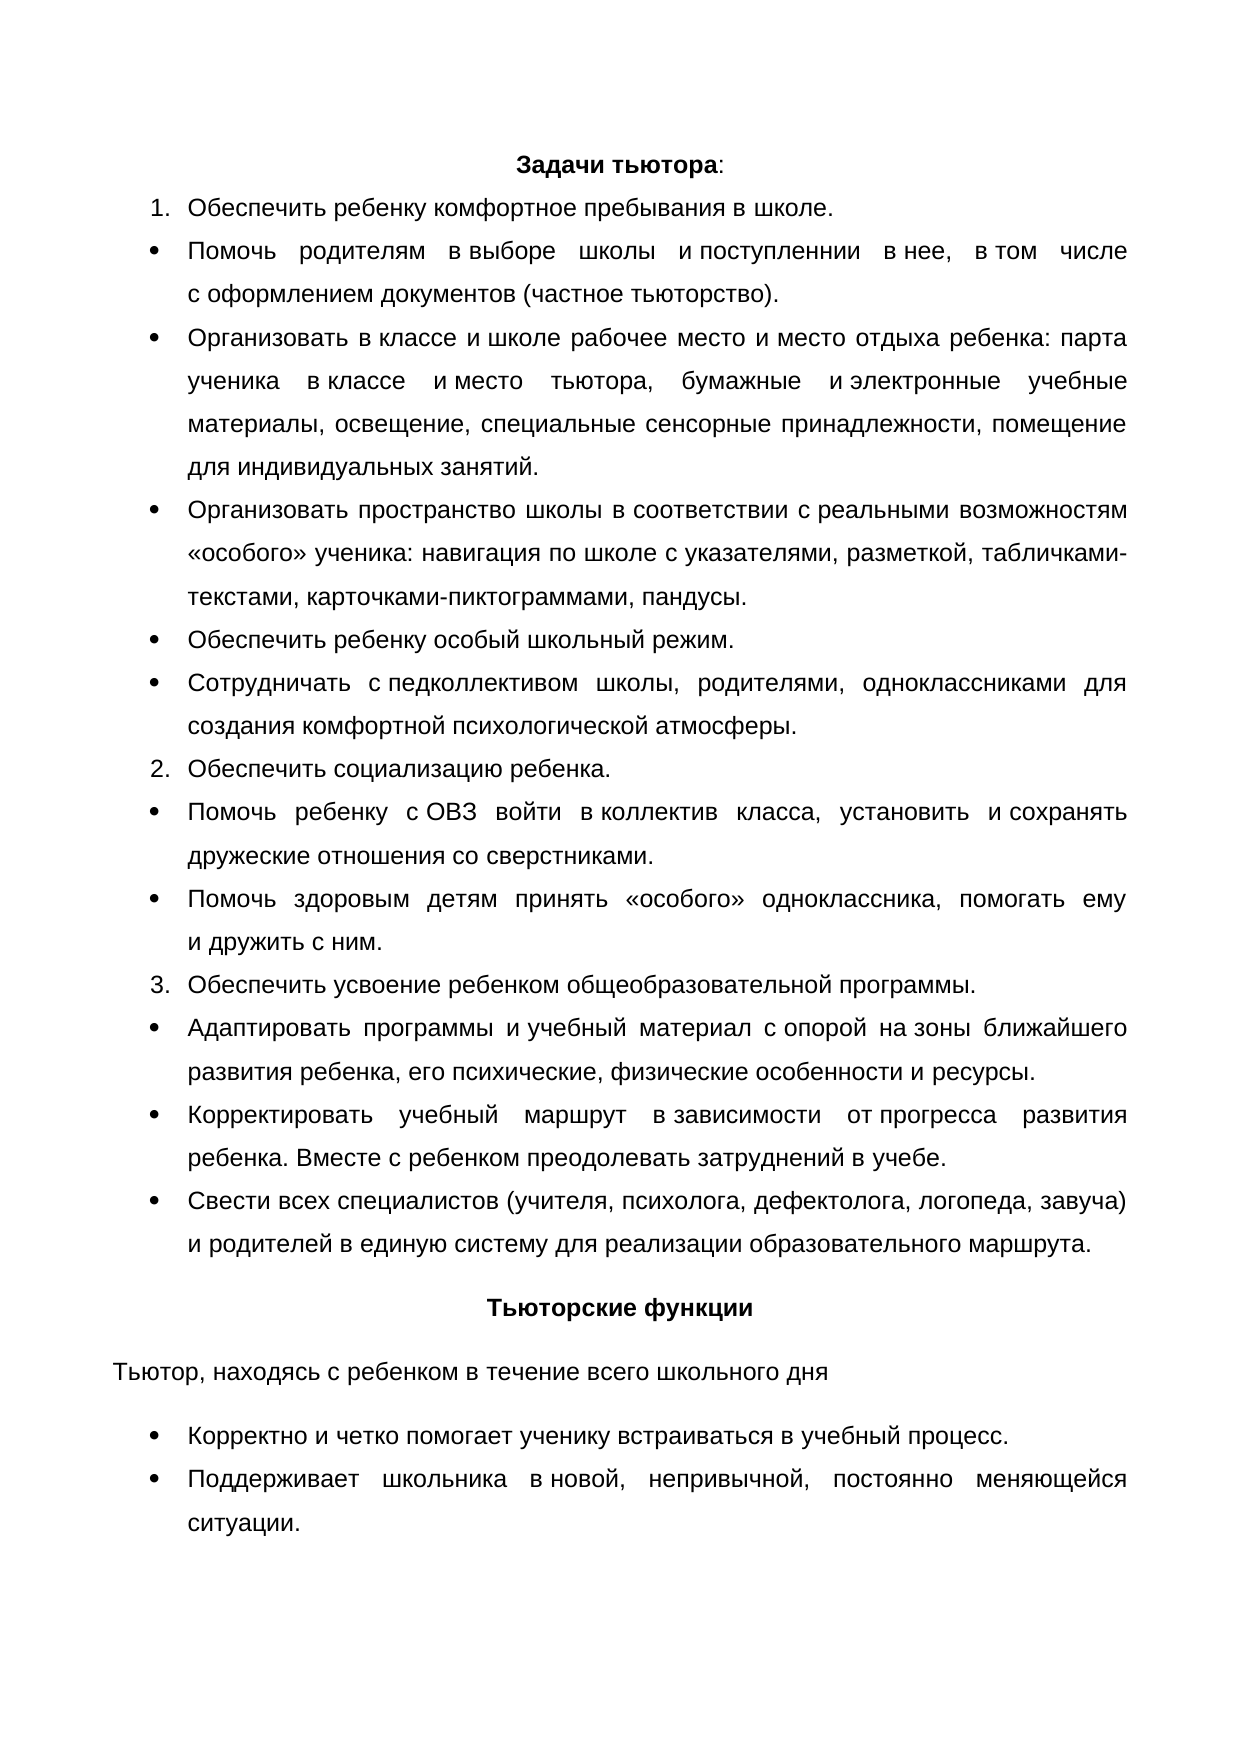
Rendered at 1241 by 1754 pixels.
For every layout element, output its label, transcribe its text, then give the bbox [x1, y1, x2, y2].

list Адаптировать программы и учебный материал с опорой на зоны ближайшего развития ребенка, его психические, физические особенности и ресурсы. [150, 1013, 1128, 1085]
list Организовать в классе и школе рабочее место и место отдыха ребенка: парта ученика в классе и место тьютора, бумажные и электронные учебные материалы, освещение, специальные сенсорные принадлежности, помещение для индивидуальных занятий. [150, 323, 1128, 481]
list Поддерживает школьника в новой, непривычной, постоянно меняющейся ситуации. [150, 1464, 1128, 1536]
list Корректно и четко помогает ученику встраиваться в учебный процесс. [150, 1421, 1128, 1450]
list Свести всех специалистов (учителя, психолога, дефектолога, логопеда, завуча) и родителей в единую систему для реализации образовательного маршрута. [150, 1186, 1128, 1258]
list Помочь здоровым детям принять «особого» одноклассника, помогать ему и дружить с ним. [150, 884, 1128, 956]
list Корректировать учебный маршрут в зависимости от прогресса развития ребенка. Вместе с ребенком преодолевать затруднений в учебе. [150, 1099, 1128, 1172]
text Тьюторские функции [112, 1293, 1128, 1322]
list Обеспечить социализацию ребенка. [150, 754, 1128, 783]
list Обеспечить ребенку особый школьный режим. [150, 625, 1128, 653]
list Обеспечить ребенку комфортное пребывания в школе. [150, 193, 1128, 222]
list Сотрудничать с педколлективом школы, родителями, одноклассниками для создания комфортной психологической атмосферы. [150, 668, 1128, 740]
list Обеспечить усвоение ребенком общеобразовательной программы. [150, 970, 1128, 999]
list Помочь ребенку с ОВЗ войти в коллектив класса, установить и сохранять дружеские отношения со сверстниками. [150, 797, 1128, 869]
list Задачи тьютора: [112, 150, 1128, 179]
list Помочь родителям в выборе школы и поступленнии в нее, в том числе с оформлением документов (частное тьюторство). [150, 236, 1128, 308]
list Организовать пространство школы в соответствии с реальными возможностям «особого» ученика: навигация по школе с указателями, разметкой, табличками-текстами, карточками-пиктограммами, пандусы. [150, 495, 1128, 610]
text Тьютор, находясь с ребенком в течение всего школьного дня [112, 1357, 1128, 1386]
